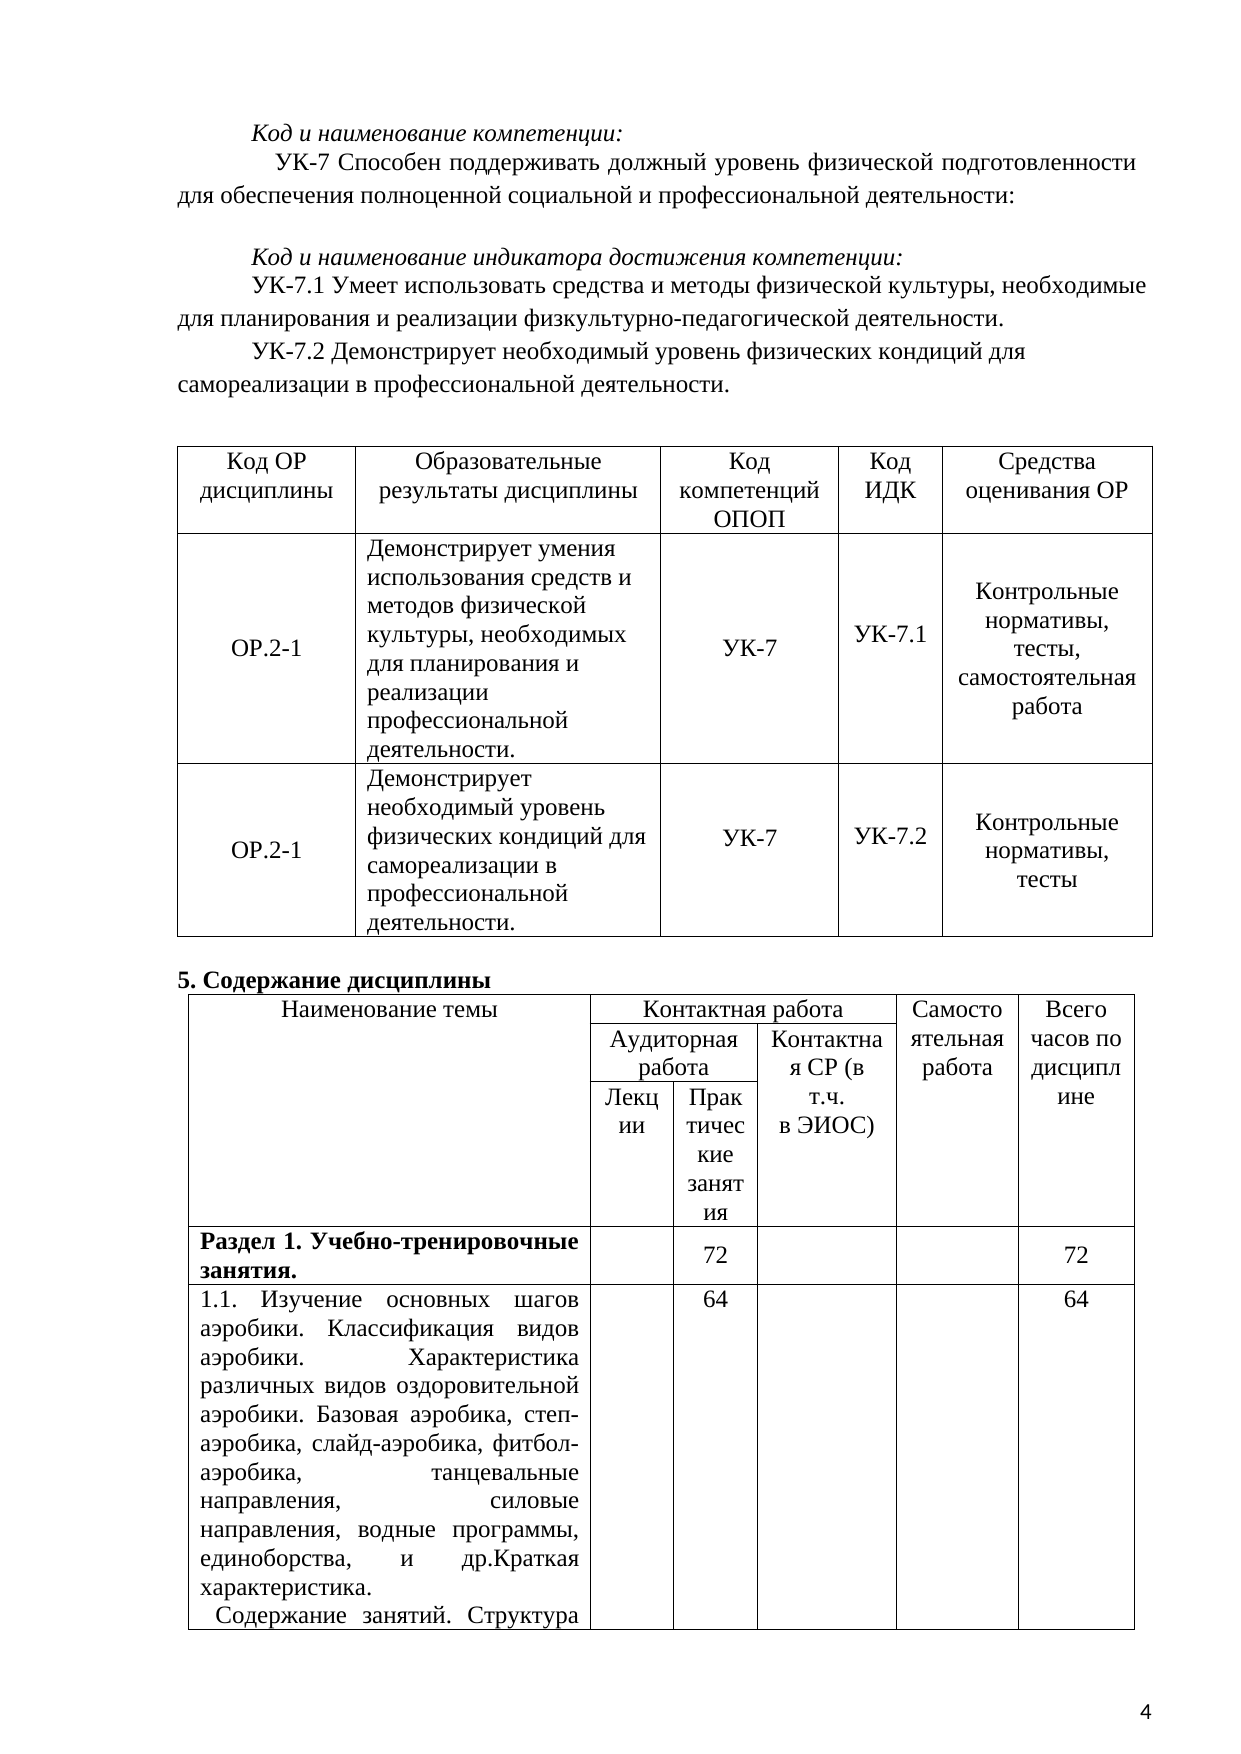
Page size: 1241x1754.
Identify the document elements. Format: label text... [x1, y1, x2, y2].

table_header Код ИДК [839, 447, 942, 532]
table_cell УК-7.1 [839, 534, 942, 763]
table_header Средства оценивания ОР [943, 447, 1152, 532]
table_cell УК-7 [661, 534, 838, 763]
table_header Наименование темы [189, 995, 590, 1226]
table_cell ОР.2-1 [178, 534, 355, 763]
table_cell Аудиторная работа [591, 1024, 757, 1081]
table_cell УК-7.2 [839, 764, 942, 936]
text УК-7 Способен поддерживать должный уровень физической подготовленности для обеспечения полноценной социальной и профессиональной деятельности: [177, 147, 1138, 209]
text УК-7.2 Демонстрирует необходимый уровень физических кондиций для самореализации в профессиональной деятельности. [177, 336, 1152, 398]
text Код и наименование компетенции: [177, 118, 1138, 147]
table_cell [897, 1227, 1018, 1283]
table_cell Контрольные нормативы, тесты, самостоятельная работа [943, 534, 1152, 763]
table_cell [758, 1227, 896, 1283]
table_header Всего часов по дисциплине [1019, 995, 1134, 1226]
table_header Контактная работа [591, 995, 896, 1023]
table_cell ОР.2-1 [178, 764, 355, 936]
table_cell [897, 1285, 1018, 1629]
table_header Образовательные результаты дисциплины [356, 447, 660, 532]
table_cell 64 [674, 1285, 757, 1629]
table_cell Практические занятия [674, 1082, 757, 1226]
table_cell 72 [674, 1227, 757, 1283]
table_cell 64 [1019, 1285, 1134, 1629]
table_cell [758, 1285, 896, 1629]
table_header Код ОР дисциплины [178, 447, 355, 532]
table_cell Раздел 1. Учебно-тренировочные занятия. [189, 1227, 590, 1283]
text Код и наименование индикатора достижения компетенции: [177, 242, 1138, 270]
table_cell [591, 1285, 673, 1629]
table_cell [591, 1227, 673, 1283]
table_header Самостоятельная работа [897, 995, 1018, 1226]
text УК-7.1 Умеет использовать средства и методы физической культуры, необходимые для планирования и реализации физкультурно-педагогической деятельности. [177, 270, 1152, 332]
table_cell Контактная СР (в т.ч. в ЭИОС) [758, 1024, 896, 1226]
table_cell УК-7 [661, 764, 838, 936]
table_cell Контрольные нормативы, тесты [943, 764, 1152, 936]
table_header Код компетенций ОПОП [661, 447, 838, 532]
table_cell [189, 1285, 590, 1629]
table_cell Демонстрирует умения использования средств и методов физической культуры, необходимых для планирования и реализации профессиональной деятельности. [356, 534, 660, 763]
table_cell Лекции [591, 1082, 673, 1226]
text 5. Содержание дисциплины [177, 965, 1152, 994]
table_cell 72 [1019, 1227, 1134, 1283]
table_cell Демонстрирует необходимый уровень физических кондиций для самореализации в профессиональной деятельности. [356, 764, 660, 936]
